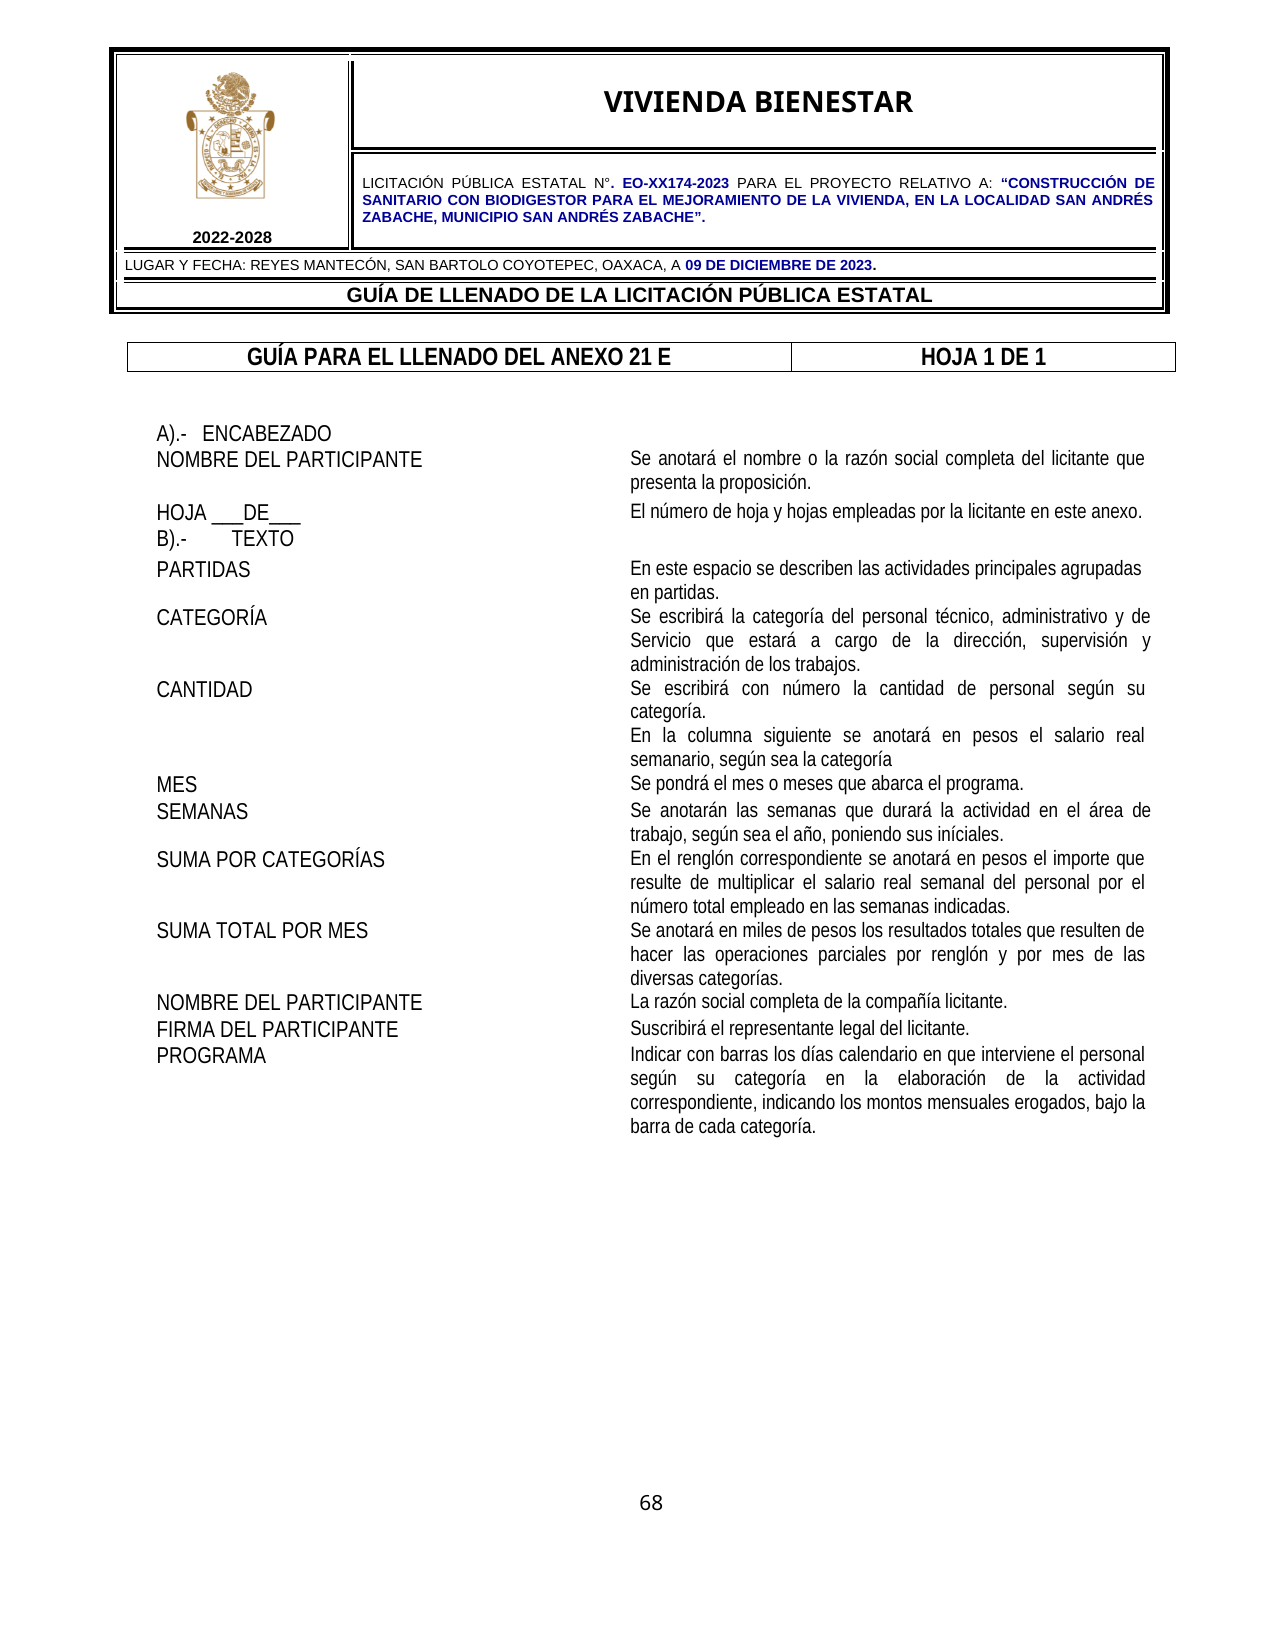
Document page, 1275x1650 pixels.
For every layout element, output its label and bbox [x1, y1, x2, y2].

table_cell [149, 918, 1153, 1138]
picture [180, 68, 277, 197]
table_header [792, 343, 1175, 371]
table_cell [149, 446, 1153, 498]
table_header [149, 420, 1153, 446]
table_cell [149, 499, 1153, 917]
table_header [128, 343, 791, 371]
